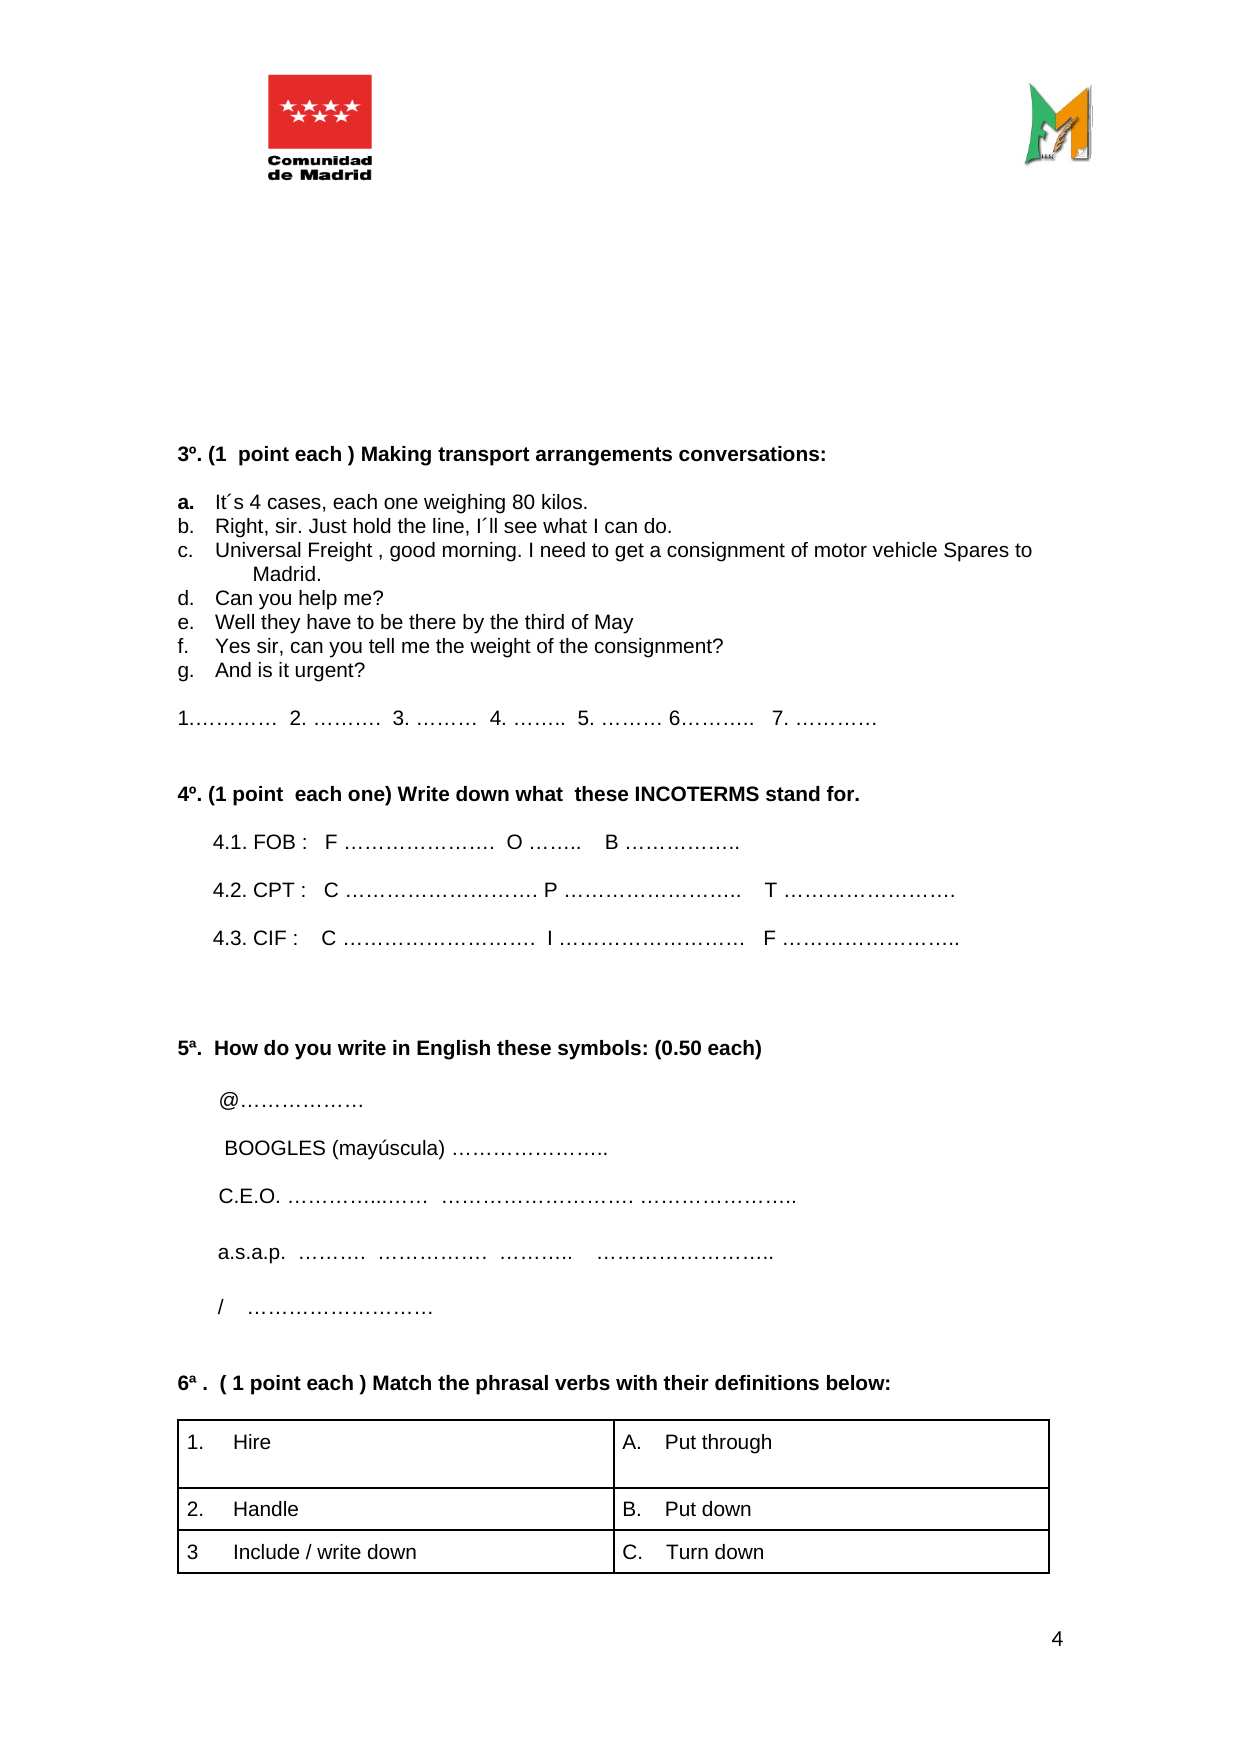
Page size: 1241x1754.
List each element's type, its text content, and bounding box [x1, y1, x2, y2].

list And is it urgent? [177, 657, 1063, 681]
table_header 1. Hire [179, 1421, 613, 1487]
table_cell 3 Include / write down [179, 1531, 613, 1572]
table_cell 2. Handle [179, 1489, 613, 1529]
text 4.3. CIF : C ………………………. I ……………………… F …………………….. [207, 926, 1063, 950]
list Can you help me? [177, 586, 1063, 609]
table_cell B. Put down [615, 1489, 1048, 1529]
text C.E.O. …………...…… ………………………. ………………….. [207, 1184, 1063, 1208]
list It´s 4 cases, each one weighing 80 kilos. [177, 490, 1063, 514]
table_cell C. Turn down [615, 1531, 1048, 1572]
text 1.………… 2. ………. 3. ……… 4. …….. 5. ……… 6……….. 7. ………… [177, 705, 1063, 729]
text 4.2. CPT : C ………………………. P …………………….. T ……………………. [207, 878, 1063, 902]
list Universal Freight , good morning. I need to get a consignment of motor vehicle Spares to Madrid. [177, 538, 1063, 586]
list Well they have to be there by the third of May [177, 609, 1063, 633]
text BOOGLES (mayúscula) ………………….. [207, 1136, 1063, 1160]
list Right, sir. Just hold the line, I´ll see what I can do. [177, 514, 1063, 538]
table_header A. Put through [615, 1421, 1048, 1487]
text 3º. (1 point each ) Making transport arrangements conversations: [177, 441, 1063, 465]
text 4º. (1 point each one) Write down what these INCOTERMS stand for. [177, 782, 1063, 806]
text a.s.a.p. ………. ……………. ……….. …………………….. [177, 1240, 1063, 1264]
list Yes sir, can you tell me the weight of the consignment? [177, 633, 1063, 657]
text @……………… [207, 1088, 1063, 1112]
text 4.1. FOB : F …………………. O …….. B …………….. [207, 830, 1063, 854]
text 5ª. How do you write in English these symbols: (0.50 each) [177, 1036, 1063, 1060]
text / ……………………… [177, 1295, 1063, 1319]
picture [996, 79, 1124, 170]
text 6ª . ( 1 point each ) Match the phrasal verbs with their definitions below: [177, 1371, 1063, 1395]
